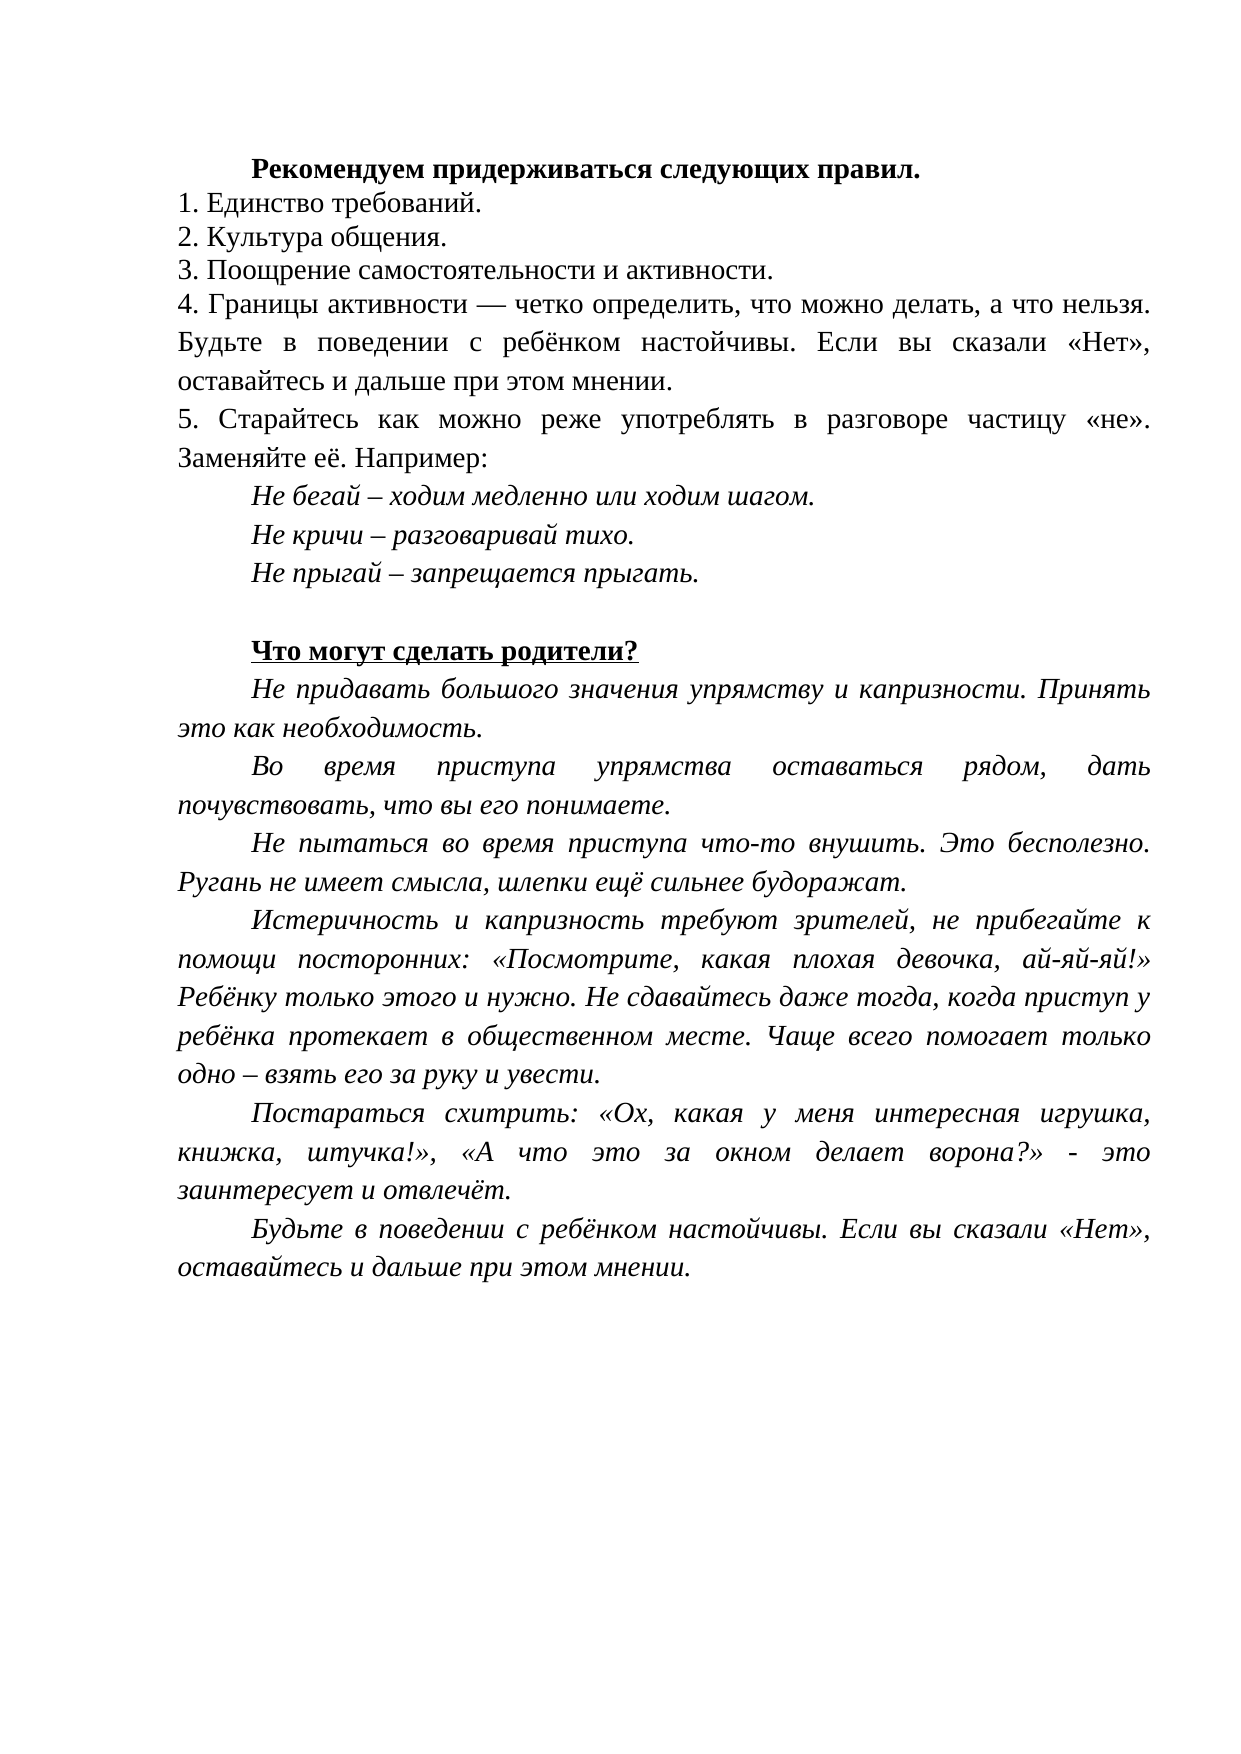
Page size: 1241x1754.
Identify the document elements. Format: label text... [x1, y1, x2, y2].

text 5. Старайтесь как можно реже употреблять в разговоре частицу «не». Заменяйте её. Например: [177, 401, 1152, 473]
text 4. Границы активности — четко определить, что можно делать, а что нельзя. Будьте в поведении с ребёнком настойчивы. Если вы сказали «Нет», оставайтесь и дальше при этом мнении. [177, 286, 1152, 396]
text Истеричность и капризность требуют зрителей, не прибегайте к помощи посторонних: «Посмотрите, какая плохая девочка, ай-яй-яй!» Ребёнку только этого и нужно. Не сдавайтесь даже тогда, когда приступ у ребёнка протекает в общественном месте. Чаще всего помогает только одно – взять его за руку и увести. [177, 902, 1152, 1090]
text Постараться схитрить: «Ох, какая у меня интересная игрушка, книжка, штучка!», «А что это за окном делает ворона?» - это заинтересует и отвлечёт. [177, 1095, 1152, 1206]
text Не придавать большого значения упрямству и капризности. Принять это как необходимость. [177, 671, 1152, 743]
text 3. Поощрение самостоятельности и активности. [177, 252, 1152, 286]
text Будьте в поведении с ребёнком настойчивы. Если вы сказали «Нет», оставайтесь и дальше при этом мнении. [177, 1211, 1152, 1283]
text Не бегай – ходим медленно или ходим шагом. [177, 478, 1152, 512]
text Что могут сделать родители? [177, 633, 1152, 666]
text 2. Культура общения. [177, 219, 1152, 252]
text Во время приступа упрямства оставаться рядом, дать почувствовать, что вы его понимаете. [177, 748, 1152, 820]
text Не прыгай – запрещается прыгать. [177, 556, 1152, 589]
text Не кричи – разговаривай тихо. [177, 517, 1152, 551]
text Рекомендуем придерживаться следующих правил. [177, 152, 1152, 185]
text Не пытаться во время приступа что-то внушить. Это бесполезно. Ругань не имеет смысла, шлепки ещё сильнее будоражат. [177, 825, 1152, 897]
text 1. Единство требований. [177, 185, 1152, 219]
